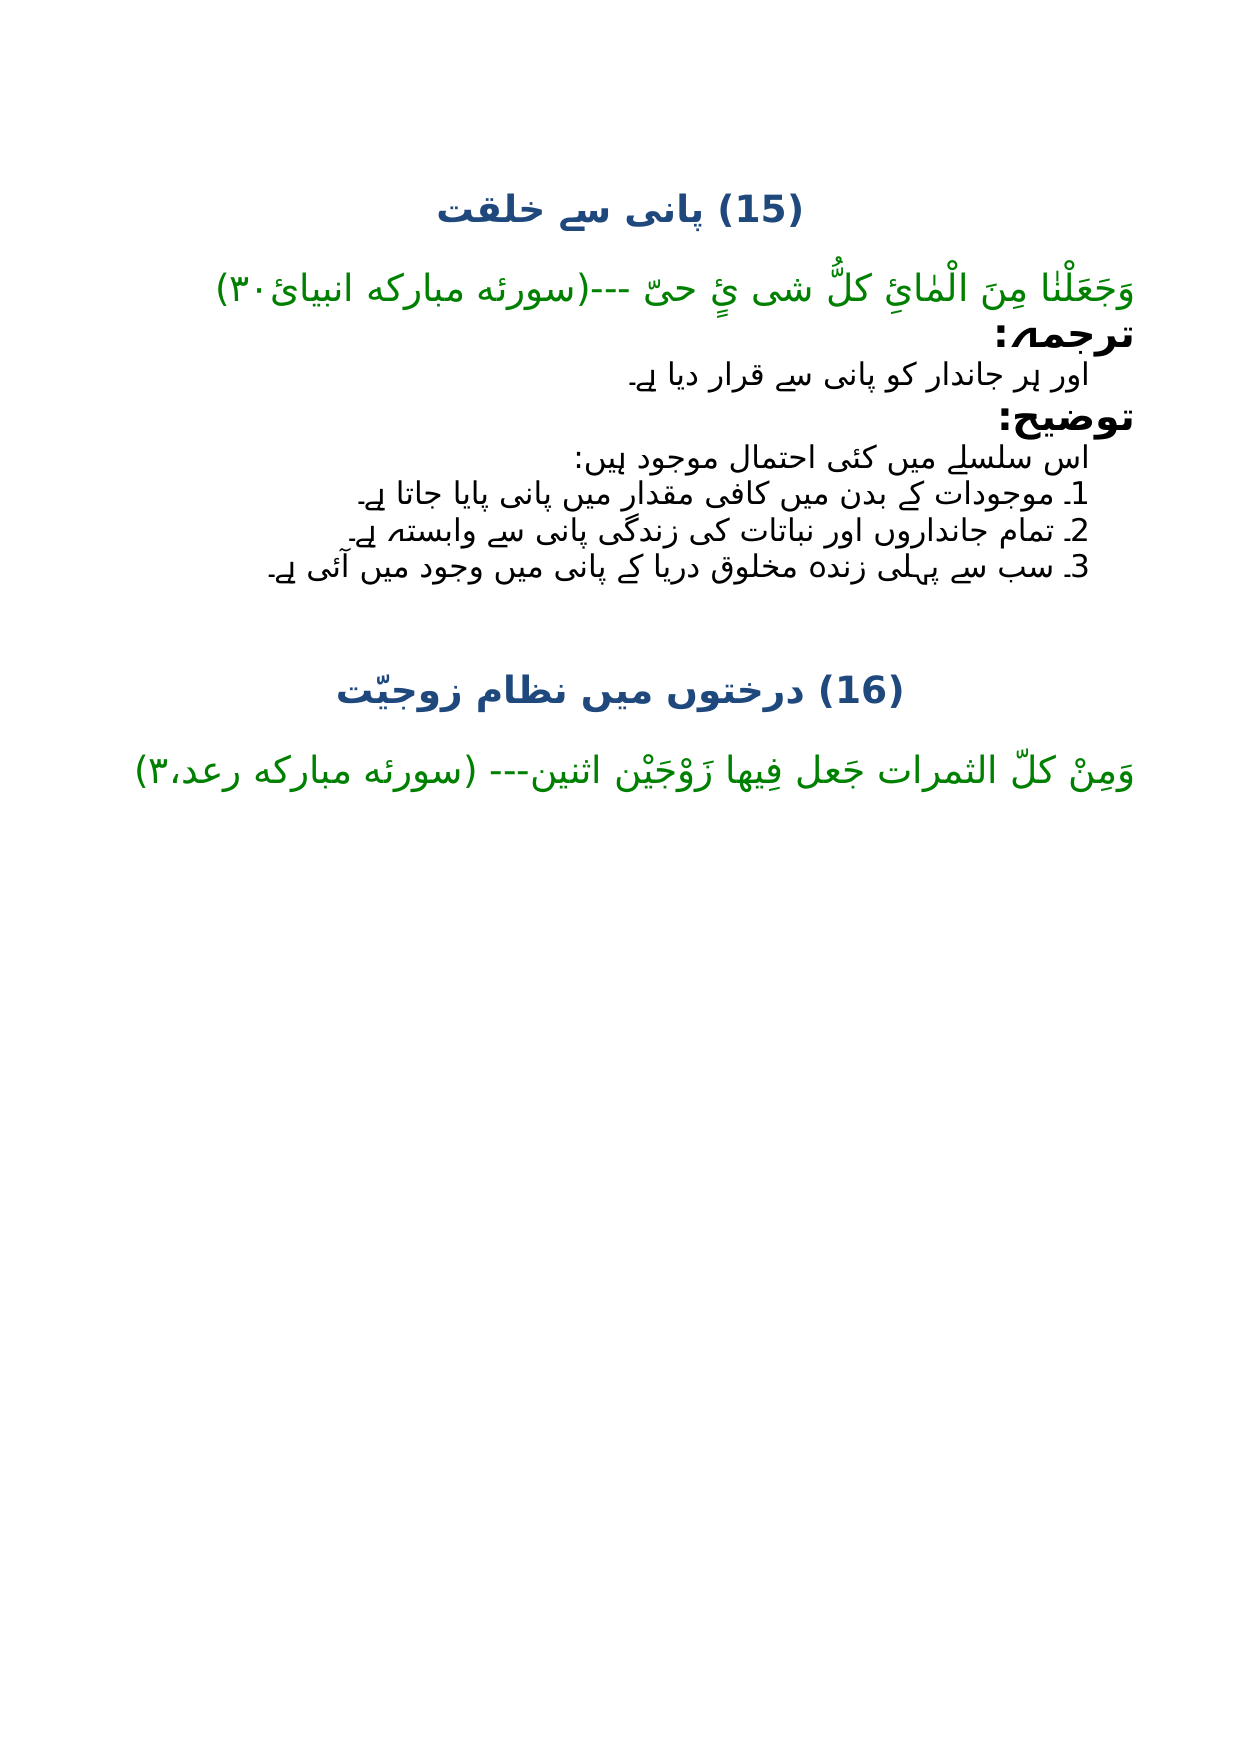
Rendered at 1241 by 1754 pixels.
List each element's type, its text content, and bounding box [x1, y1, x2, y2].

subtitle (16) درختوں میں نظام زوجیّت [75, 669, 1165, 713]
text 1۔ موجودات کے بدن میں کافی مقدار میں پانی پایا جاتا ہے۔ [75, 476, 1165, 512]
text اس سلسلے میں کئی احتمال موجود ہیں: [75, 439, 1165, 476]
text وَمِنْ کلّ الثمرات جَعل فِیها زَوْجَیْن اثنین--- (سورئه مبارکه رعد،٣) [75, 748, 1165, 792]
text توضیح: [75, 393, 1165, 439]
subtitle (15) پانی سے خلقت [75, 187, 1165, 231]
text وَجَعَلْنٰا مِنَ الْمٰائِ کلُّ شی ئٍ حیّ ---(سورئه مبارکه انبیائ٣٠) [75, 267, 1165, 311]
text 3۔ سب سے پہلی زندہ مخلوق دریا کے پانی میں وجود میں آئی ہے۔ [75, 548, 1165, 584]
text 2۔ تمام جانداروں اور نباتات کی زندگی پانی سے وابستہ ہے۔ [75, 512, 1165, 548]
text اور ہر جاندار کو پانی سے قرار دیا ہے۔ [75, 357, 1165, 393]
text ترجمہ: [75, 311, 1165, 357]
